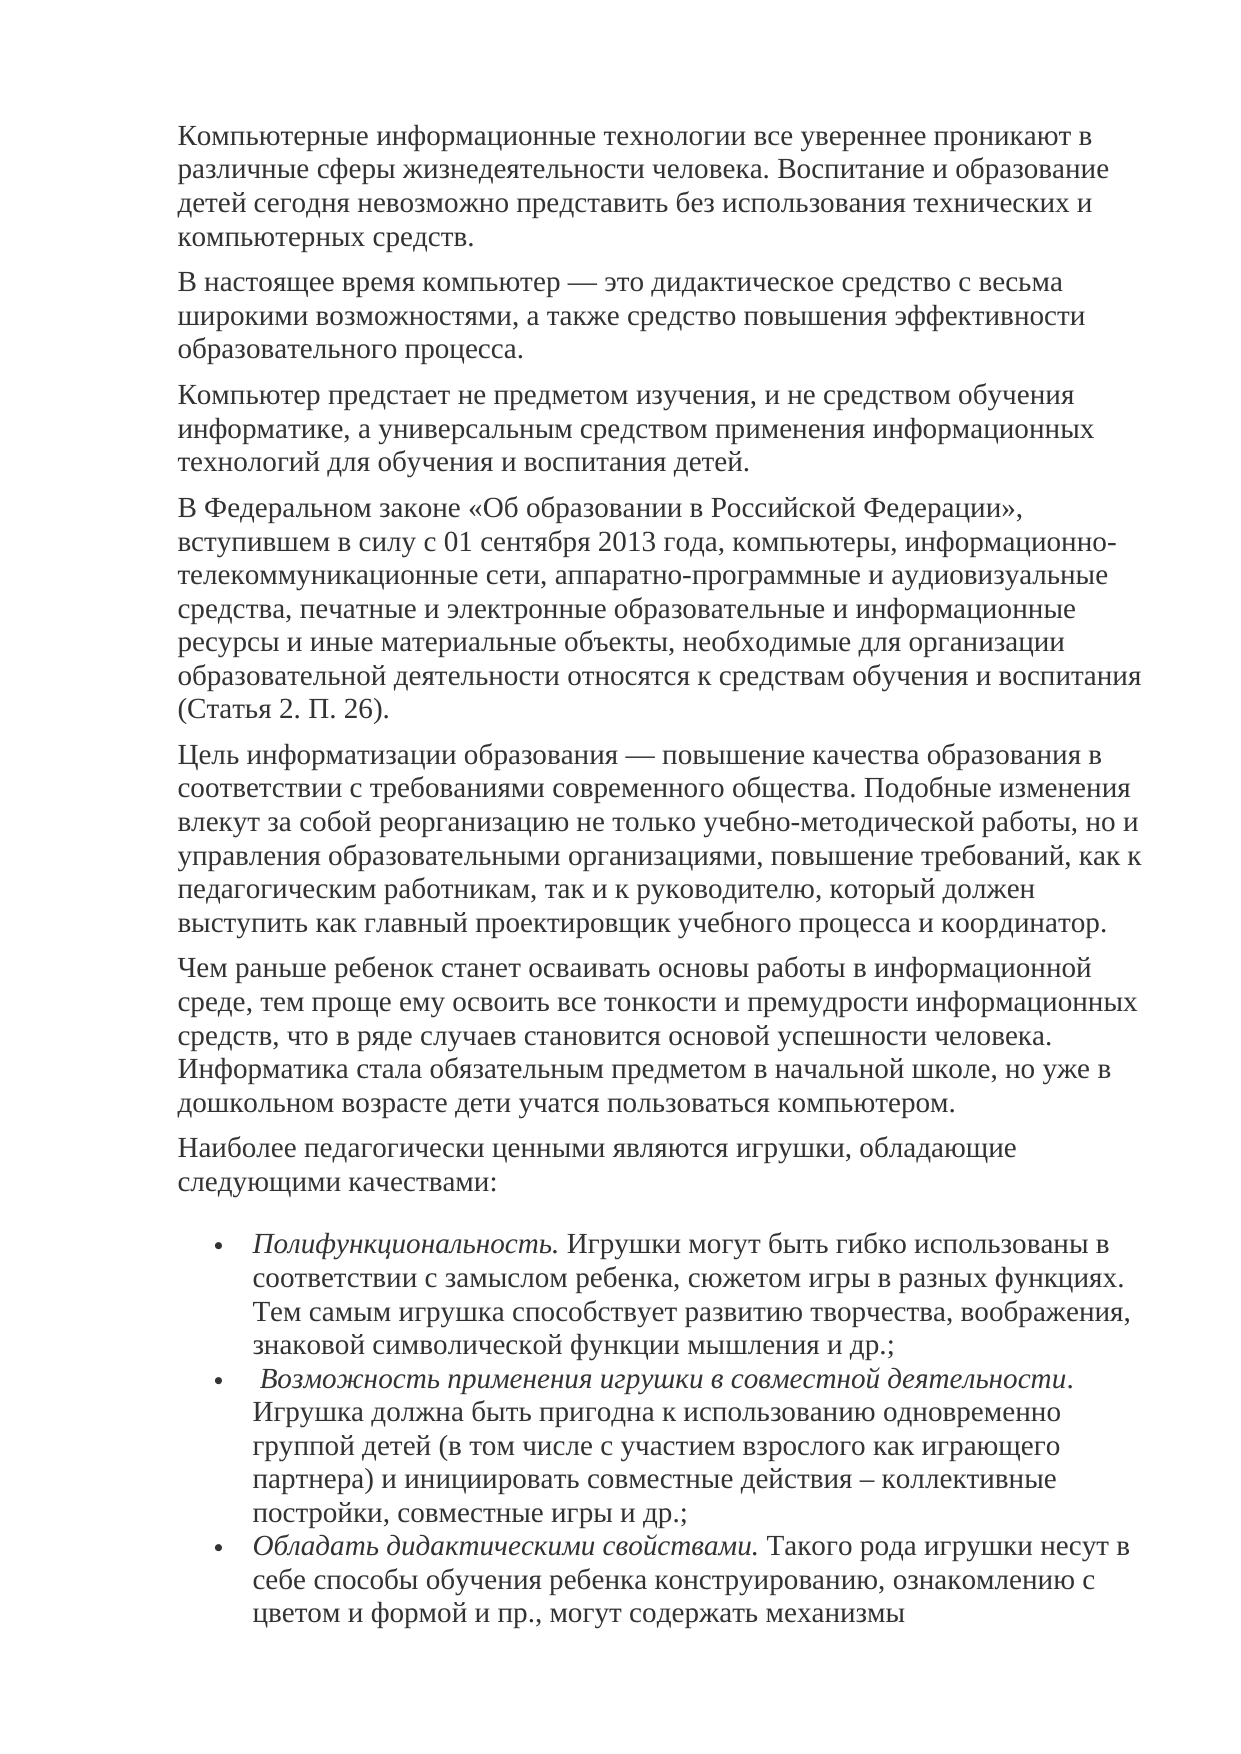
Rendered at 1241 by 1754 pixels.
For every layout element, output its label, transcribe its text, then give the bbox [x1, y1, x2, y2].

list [215, 1528, 1152, 1629]
text В Федеральном законе «Об образовании в Российской Федерации», вступившем в силу с 01 сентября 2013 года, компьютеры, информационно-телекоммуникационные сети, аппаратно-программные и аудиовизуальные средства, печатные и электронные образовательные и информационные ресурсы и иные материальные объекты, необходимые для организации образовательной деятельности относятся к средствам обучения и воспитания (Статья 2. П. 26). [177, 490, 1152, 725]
text В настоящее время компьютер — это дидактическое средство с весьма широкими возможностями, а также средство повышения эффективности образовательного процесса. [177, 264, 1152, 365]
list Полифункциональность. Игрушки могут быть гибко использованы в соответствии с замыслом ребенка, сюжетом игры в разных функциях. Тем самым игрушка способствует развитию творчества, воображения, знаковой символической функции мышления и др.; [215, 1227, 1152, 1361]
text Компьютер предстает не предметом изучения, и не средством обучения информатике, а универсальным средством применения информационных технологий для обучения и воспитания детей. [177, 377, 1152, 478]
text Цель информатизации образования — повышение качества образования в соответствии с требованиями современного общества. Подобные изменения влекут за собой реорганизацию не только учебно-методической работы, но и управления образовательными организациями, повышение требований, как к педагогическим работникам, так и к руководителю, который должен выступить как главный проектировщик учебного процесса и координатор. [177, 737, 1152, 938]
text Наиболее педагогически ценными являются игрушки, обладающие следующими качествами: [177, 1130, 1152, 1197]
text Компьютерные информационные технологии все увереннее проникают в различные сферы жизнедеятельности человека. Воспитание и образование детей сегодня невозможно представить без использования технических и компьютерных средств. [177, 118, 1152, 252]
text Чем раньше ребенок станет осваивать основы работы в информационной среде, тем проще ему освоить все тонкости и премудрости информационных средств, что в ряде случаев становится основой успешности человека. Информатика стала обязательным предметом в начальной школе, но уже в дошкольном возрасте дети учатся пользоваться компьютером. [177, 951, 1152, 1118]
list Возможность применения игрушки в совместной деятельности. Игрушка должна быть пригодна к использованию одновременно группой детей (в том числе с участием взрослого как играющего партнера) и инициировать совместные действия – коллективные постройки, совместные игры и др.; [215, 1361, 1152, 1528]
